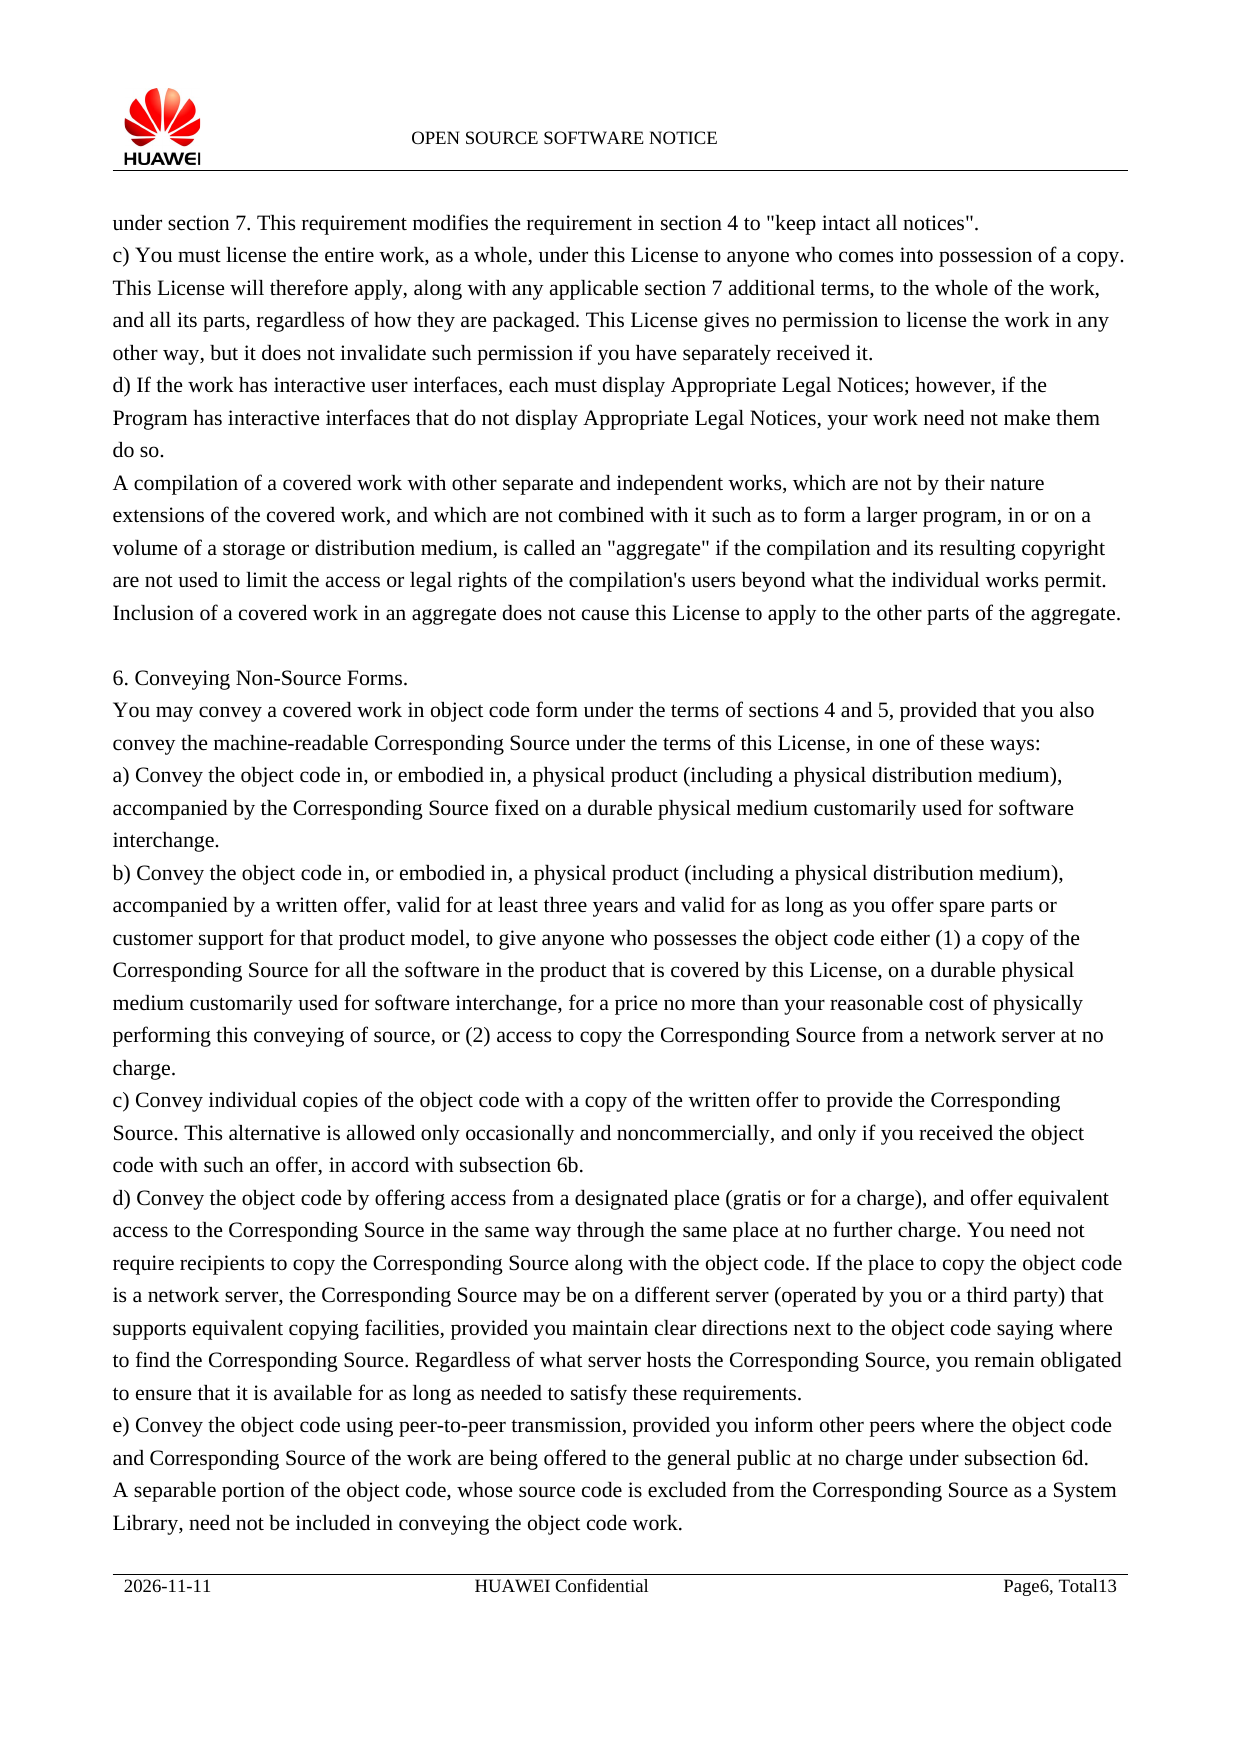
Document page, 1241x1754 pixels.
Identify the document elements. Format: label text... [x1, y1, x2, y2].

picture [124, 88, 201, 165]
